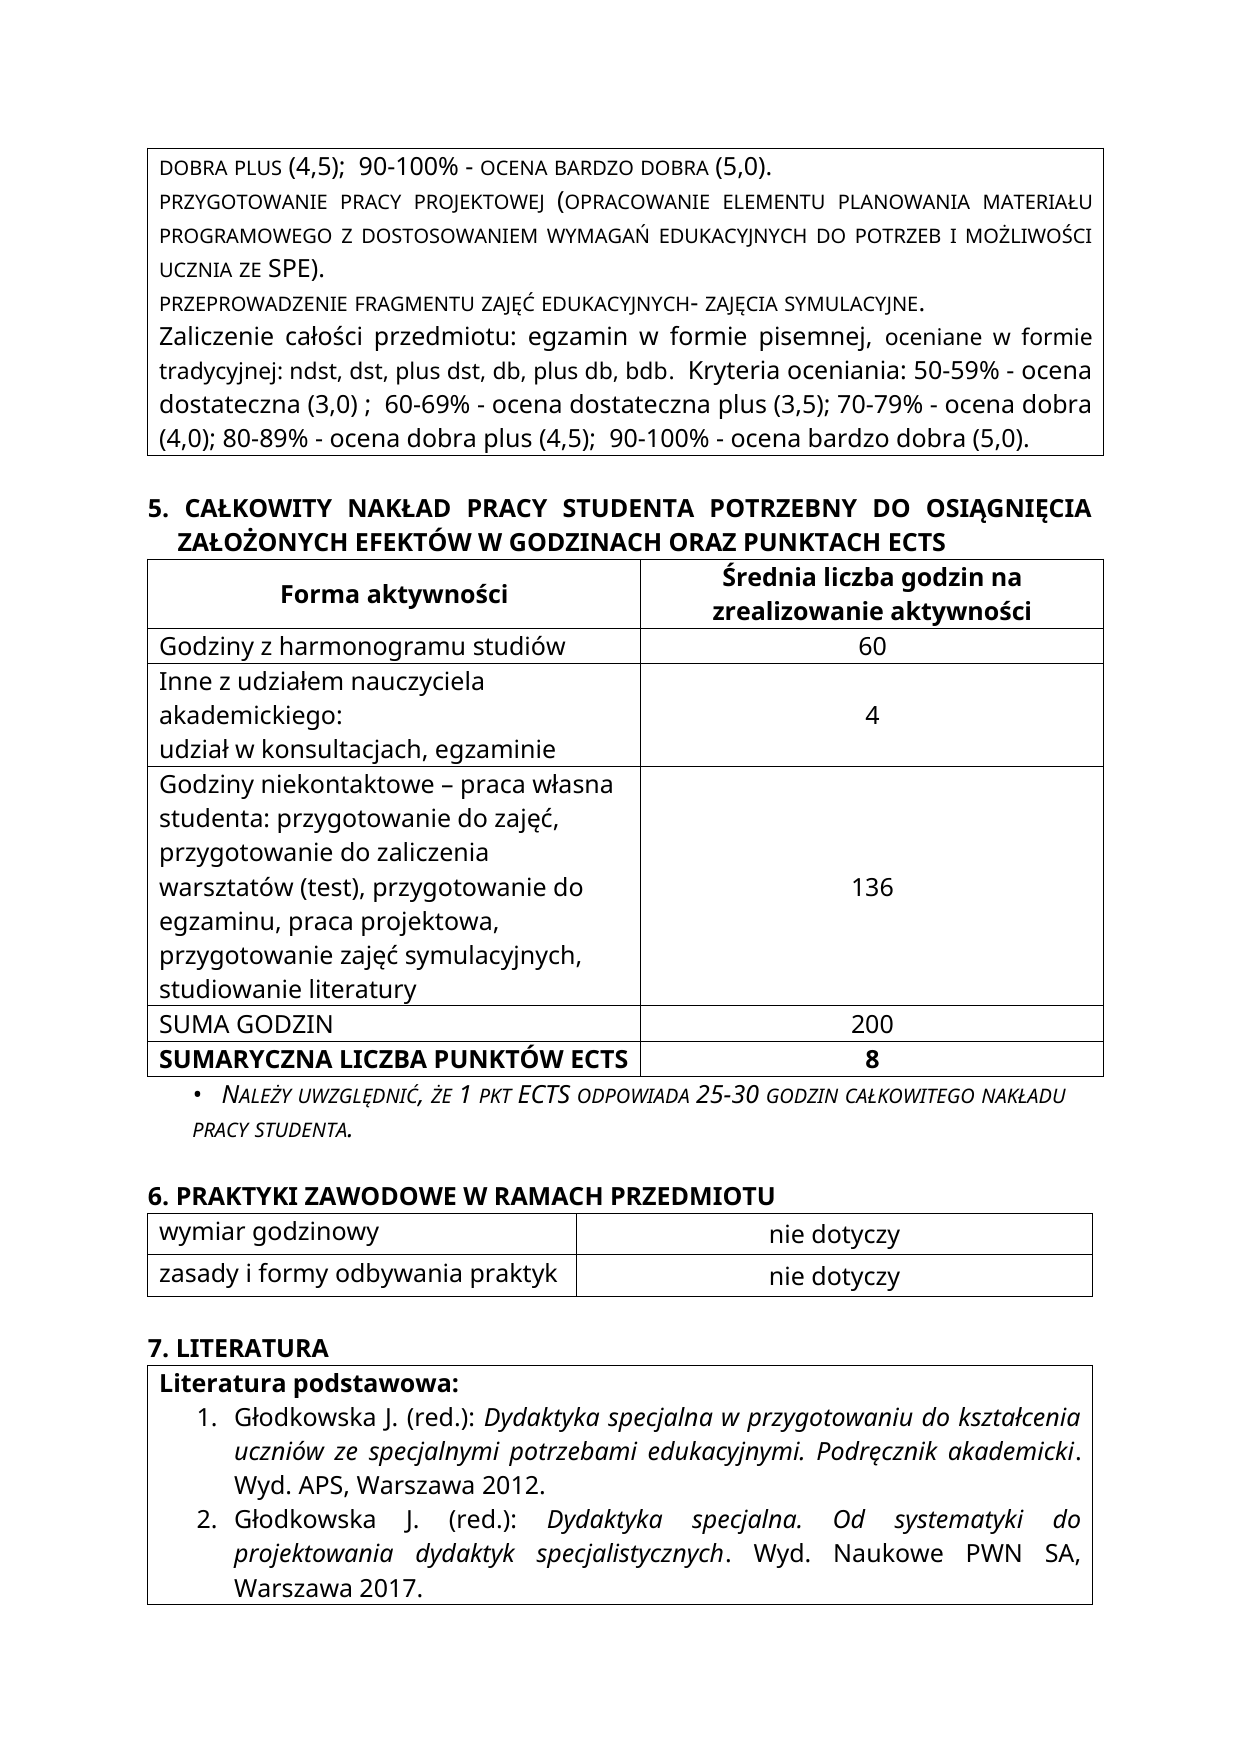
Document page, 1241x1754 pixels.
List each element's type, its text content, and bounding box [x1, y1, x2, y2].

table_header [148, 149, 1103, 455]
table_header nie dotyczy [577, 1214, 1092, 1254]
table_cell 60 [641, 629, 1103, 663]
table_cell 4 [641, 664, 1103, 766]
text 7. LITERATURA [148, 1331, 1093, 1365]
table_cell SUMA GODZIN [148, 1006, 640, 1041]
table_cell SUMARYCZNA LICZBA PUNKTÓW ECTS [148, 1042, 640, 1076]
table_cell Godziny z harmonogramu studiów [148, 629, 640, 663]
table_cell nie dotyczy [577, 1255, 1092, 1296]
table_header wymiar godzinowy [148, 1214, 576, 1254]
table_cell Godziny niekontaktowe – praca własna studenta: przygotowanie do zajęć, przygotowanie do zaliczenia warsztatów (test), przygotowanie do egzaminu, praca projektowa, przygotowanie zajęć symulacyjnych, studiowanie literatury [148, 767, 640, 1005]
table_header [148, 1366, 1092, 1604]
table_header Średnia liczba godzin na zrealizowanie aktywności [641, 560, 1103, 628]
table_cell Inne z udziałem nauczyciela akademickiego: udział w konsultacjach, egzaminie [148, 664, 640, 766]
table_header Forma aktywności [148, 560, 640, 628]
text 6. PRAKTYKI ZAWODOWE W RAMACH PRZEDMIOTU [148, 1179, 1093, 1213]
text • Należy uwzględnić, że 1 pkt ECTS odpowiada 25-30 godzin całkowitego nakładu pracy studenta. [192, 1077, 1093, 1145]
table_cell zasady i formy odbywania praktyk [148, 1255, 576, 1296]
table_cell 136 [641, 767, 1103, 1005]
table_cell 8 [641, 1042, 1103, 1076]
table_cell 200 [641, 1006, 1103, 1041]
text 5. CAŁKOWITY NAKŁAD PRACY STUDENTA POTRZEBNY DO OSIĄGNIĘCIA ZAŁOŻONYCH EFEKTÓW W GODZINACH ORAZ PUNKTACH ECTS [148, 490, 1093, 558]
